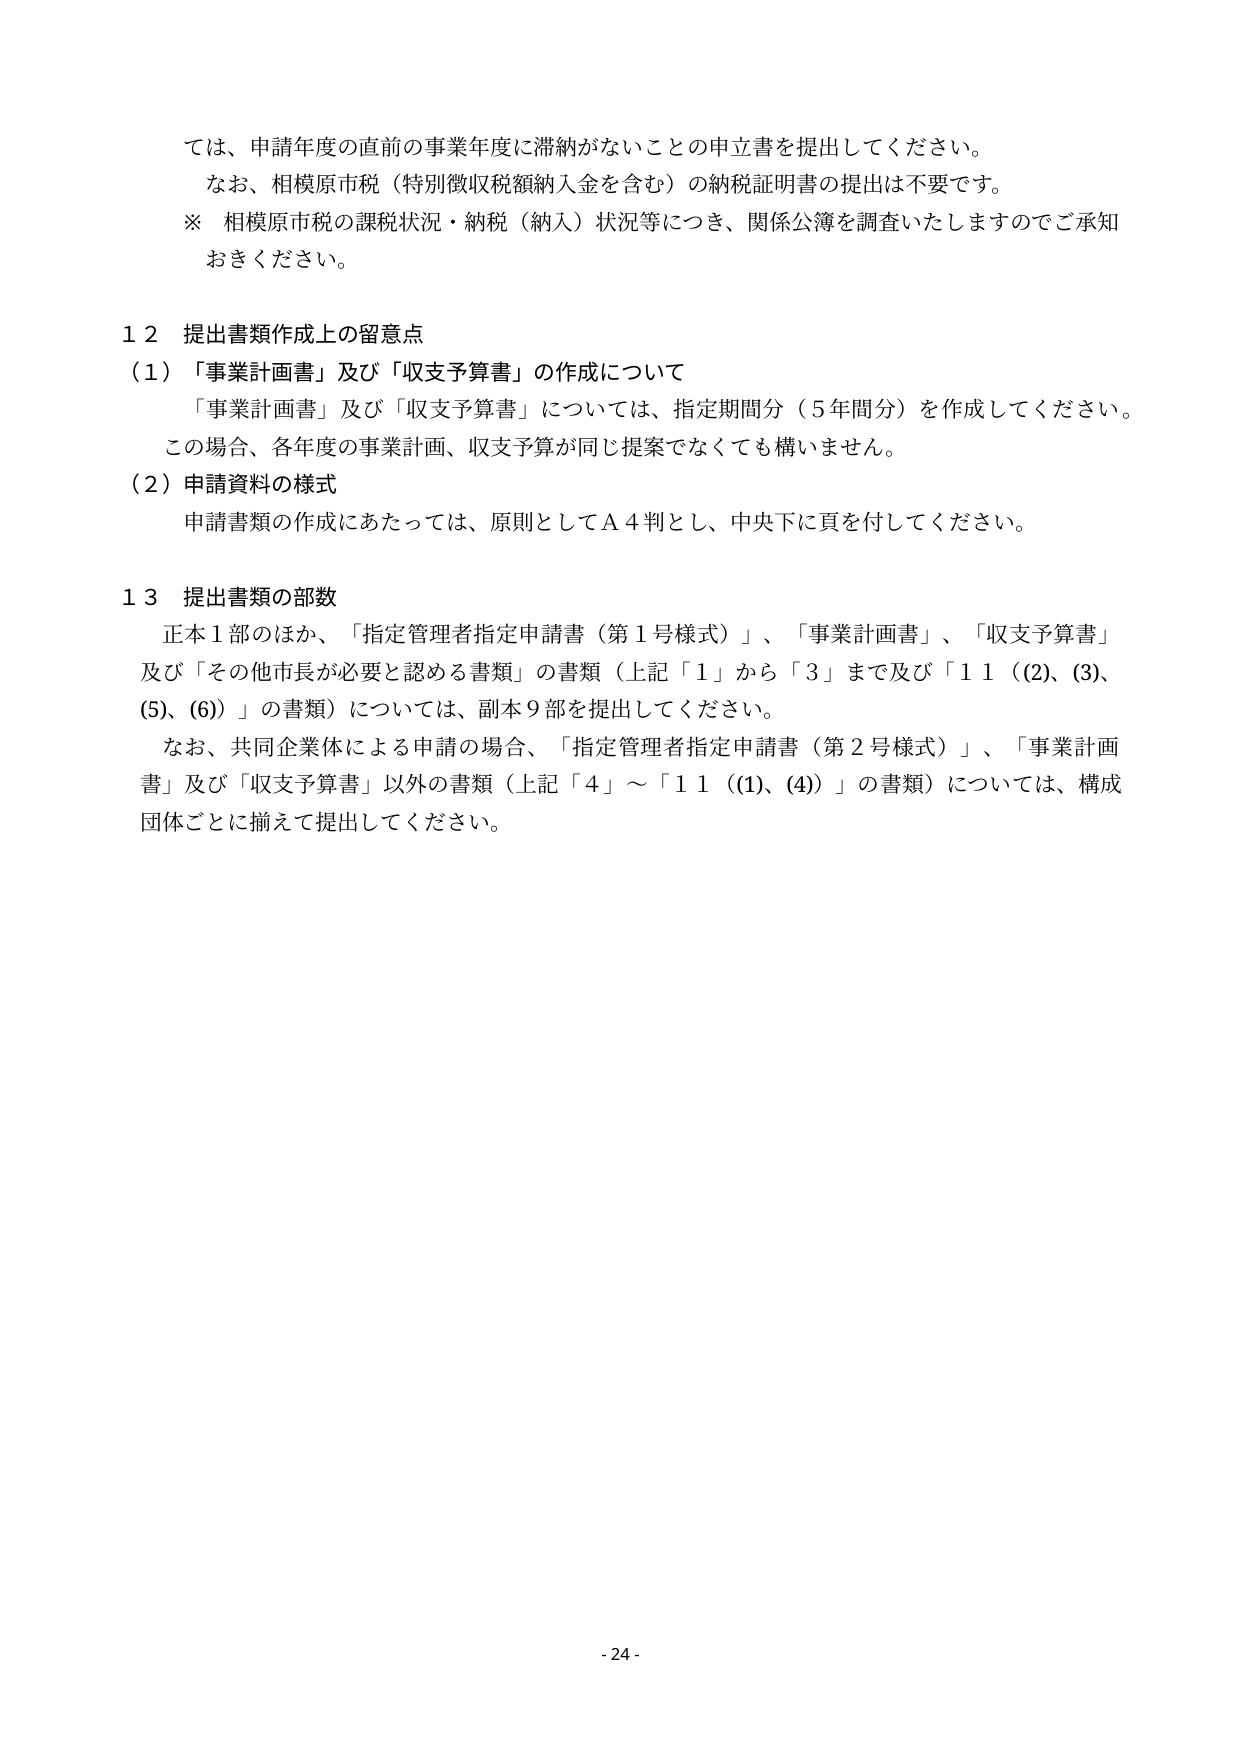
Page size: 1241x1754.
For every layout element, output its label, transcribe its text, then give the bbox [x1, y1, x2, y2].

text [184, 127, 1122, 164]
text なお、共同企業体による申請の場合、「指定管理者指定申請書（第２号様式）」、「事業計画書」及び「収支予算書」以外の書類（上記「４」～「１１（(1)、(4)）」の書類）については、構成団体ごとに揃えて提出してください。 [140, 727, 1122, 839]
text 申請書類の作成にあたっては、原則としてＡ４判とし、中央下に頁を付してください。 [184, 502, 1122, 539]
text （１）「事業計画書」及び「収支予算書」の作成について [118, 352, 1122, 389]
text １３ 提出書類の部数 [118, 577, 1122, 614]
text （２）申請資料の様式 [118, 464, 1122, 502]
text なお、相模原市税（特別徴収税額納入金を含む）の納税証明書の提出は不要です。 [184, 164, 1122, 202]
text おきください。 [184, 239, 1122, 277]
text １２ 提出書類作成上の留意点 [118, 314, 1122, 352]
text 「事業計画書」及び「収支予算書」については、指定期間分（５年間分）を作成してください。この場合、各年度の事業計画、収支予算が同じ提案でなくても構いません。 [162, 389, 1122, 464]
text 正本１部のほか、「指定管理者指定申請書（第１号様式）」、「事業計画書」、「収支予算書」及び「その他市長が必要と認める書類」の書類（上記「１」から「３」まで及び「１１（(2)、(3)、(5)、(6)）」の書類）については、副本９部を提出してください。 [140, 614, 1122, 727]
text ※ 相模原市税の課税状況・納税（納入）状況等につき、関係公簿を調査いたしますのでご承知 [184, 202, 1122, 239]
